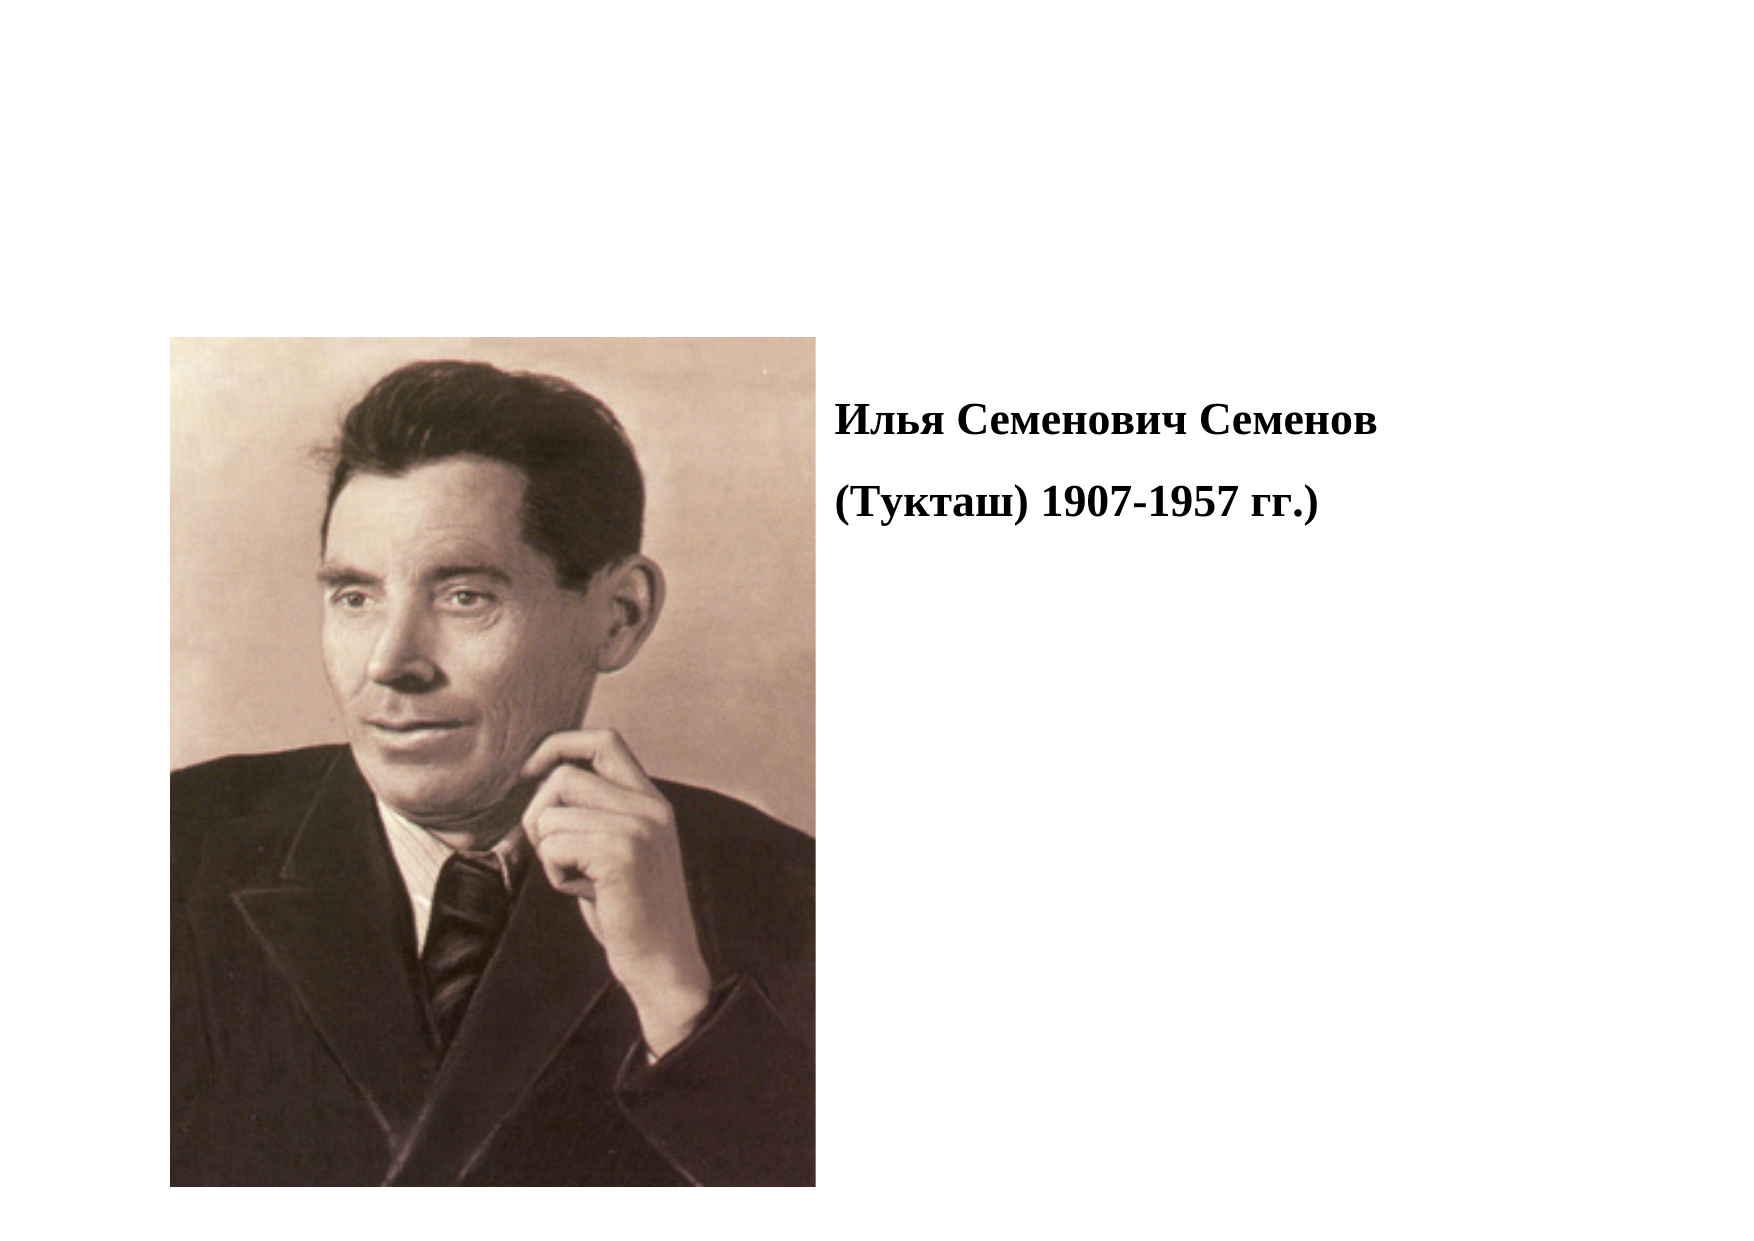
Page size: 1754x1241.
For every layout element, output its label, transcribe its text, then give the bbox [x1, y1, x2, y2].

text Илья Семенович Семенов [816, 391, 1665, 444]
text (Тукташ) 1907-1957 гг.) [816, 473, 1665, 526]
